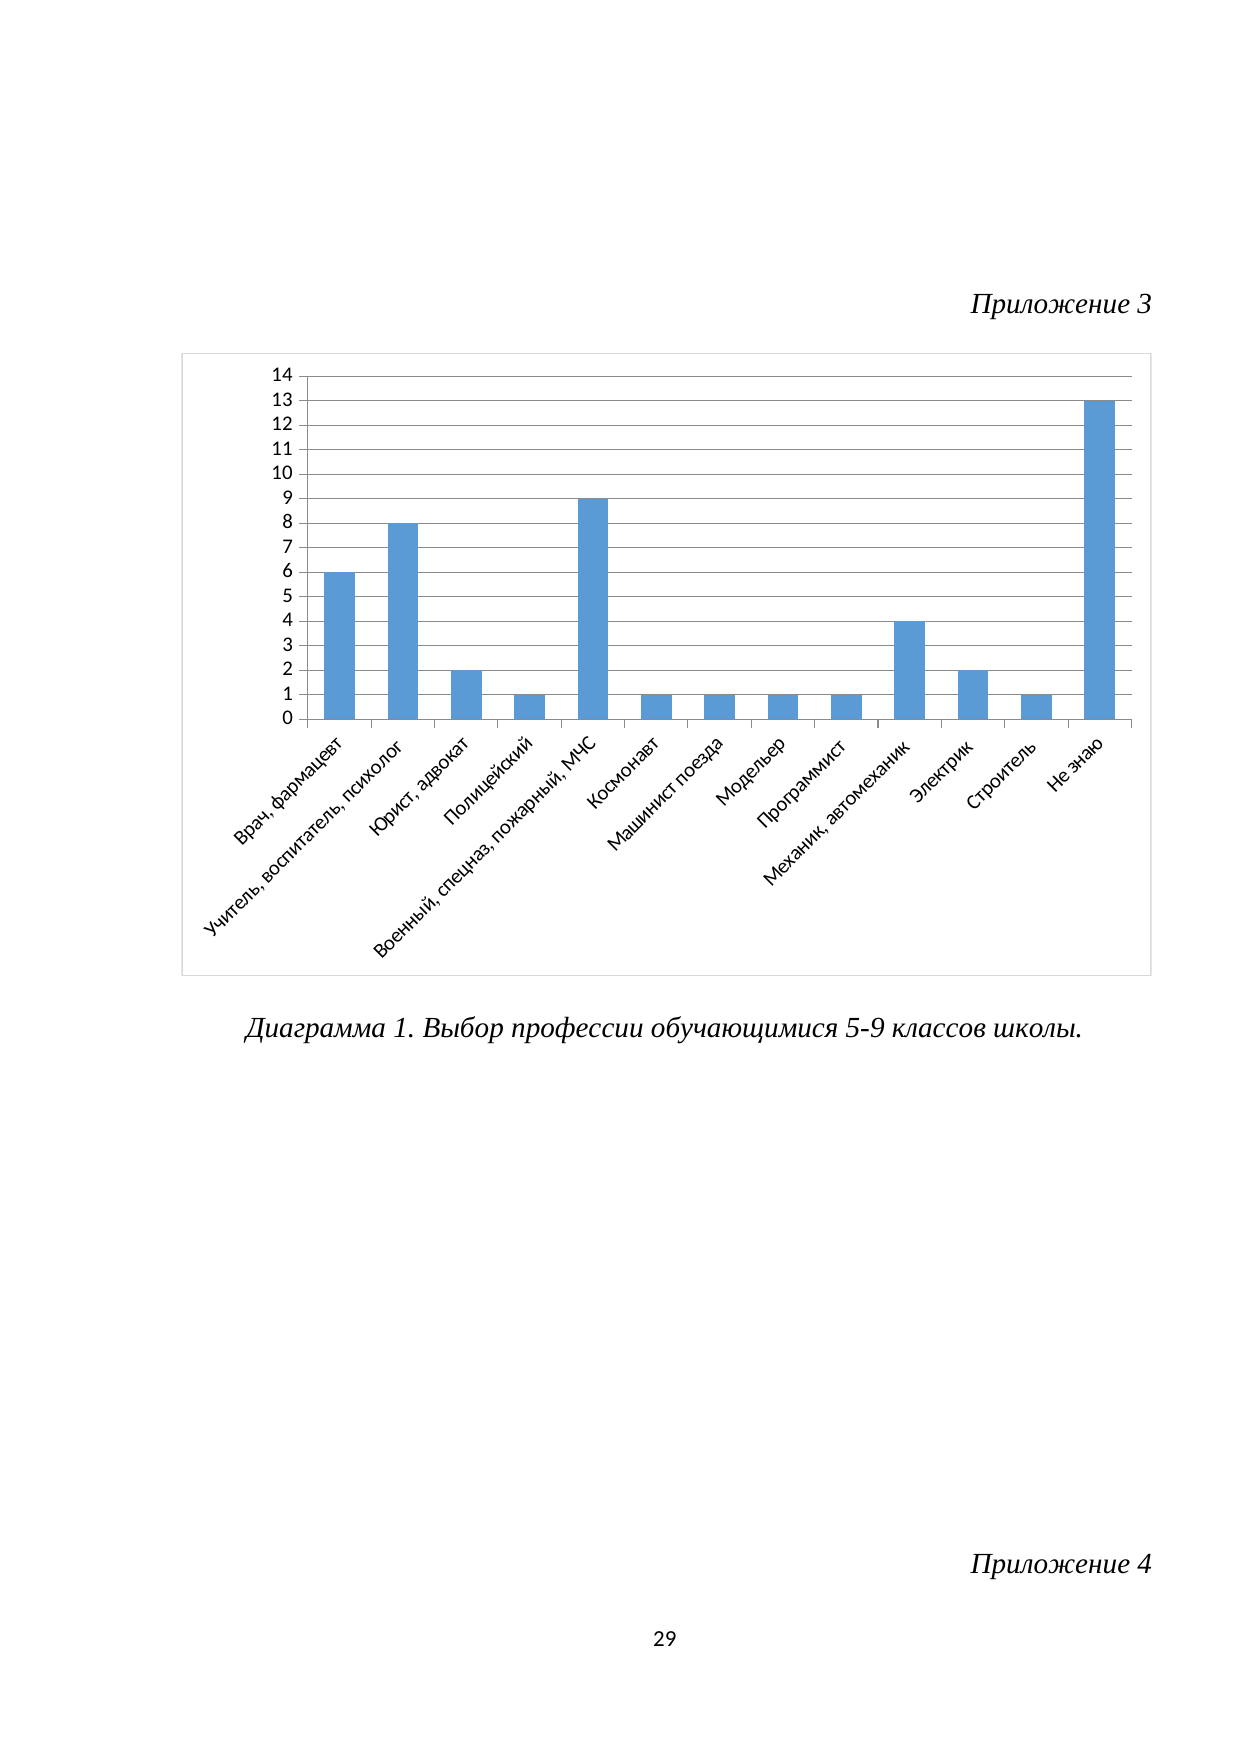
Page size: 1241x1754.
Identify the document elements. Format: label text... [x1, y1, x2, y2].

text Приложение 4 [177, 1547, 1152, 1580]
text Диаграмма 1. Выбор профессии обучающимися 5-9 классов школы. [177, 1010, 1152, 1043]
text Приложение 3 [177, 286, 1152, 319]
